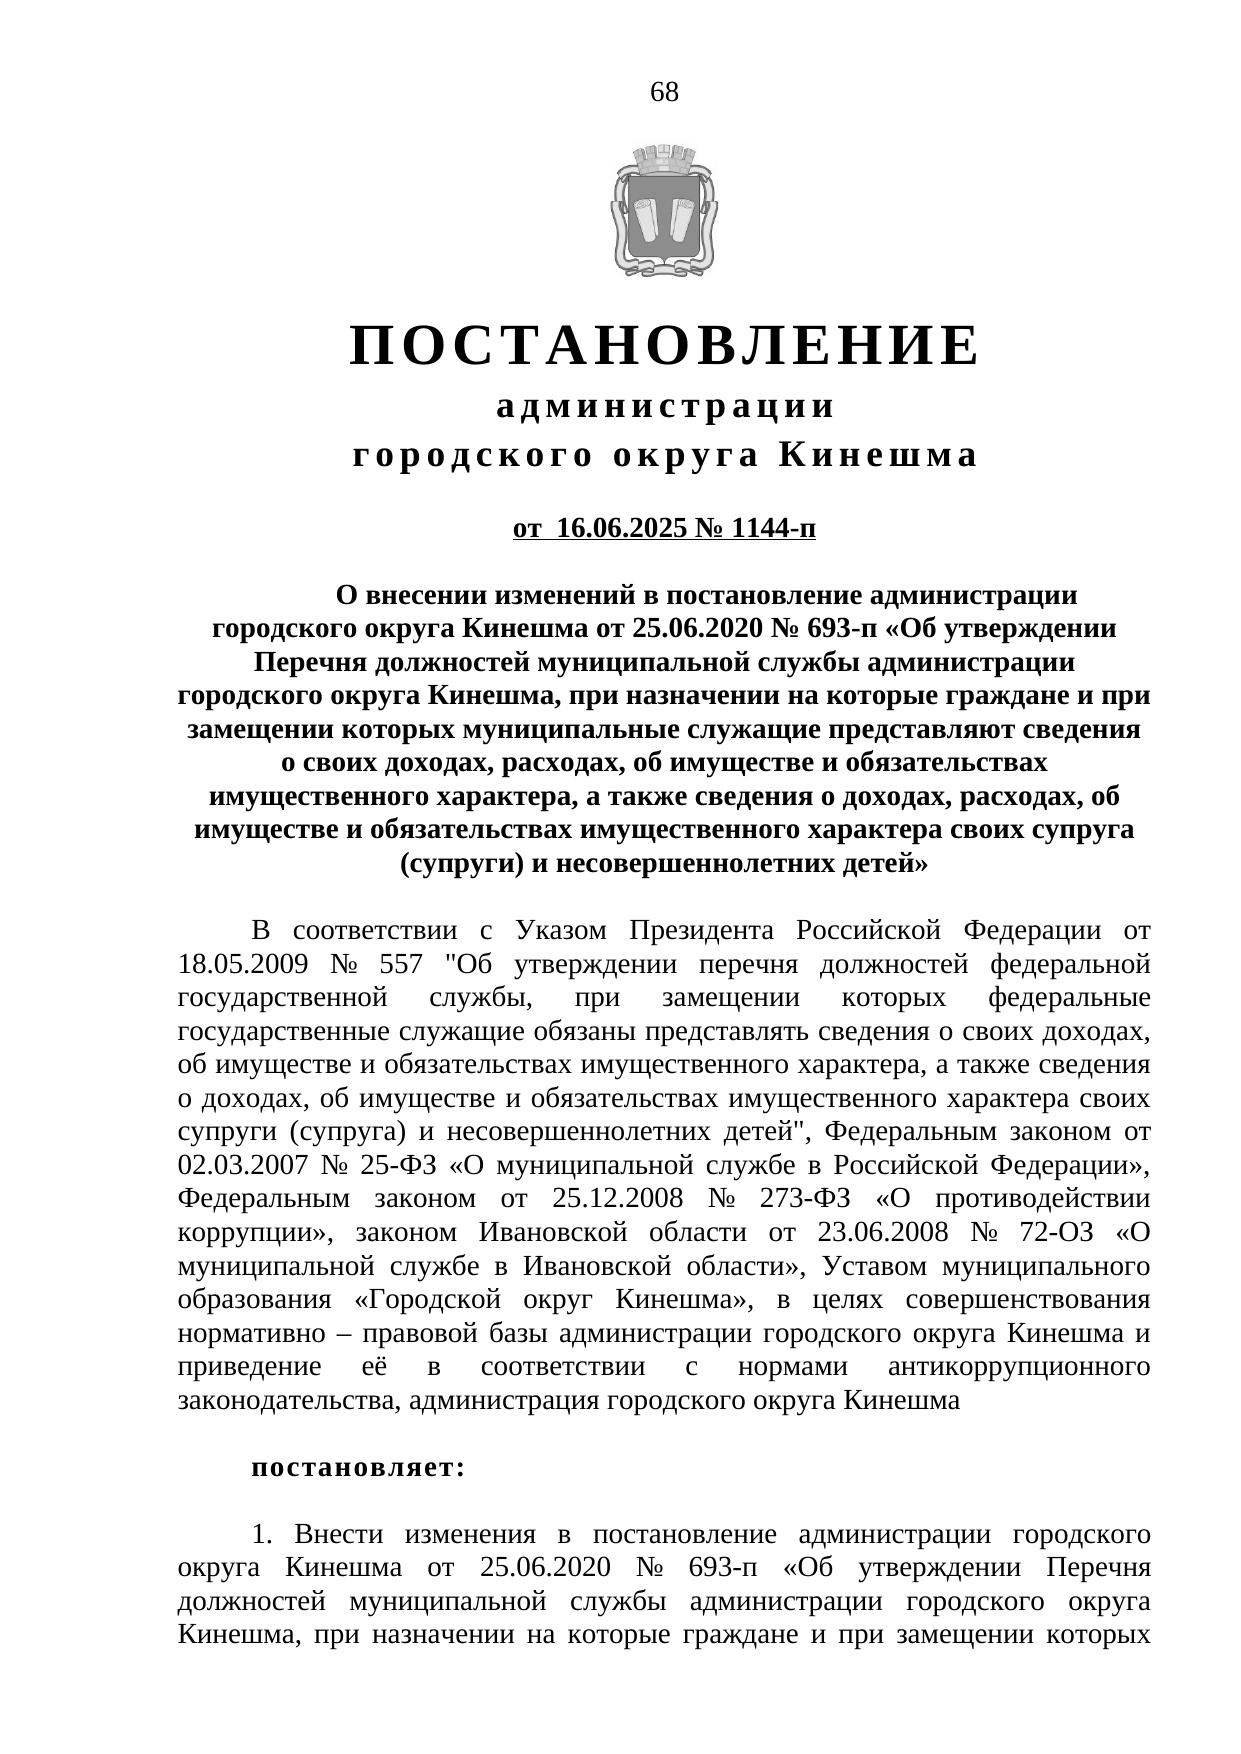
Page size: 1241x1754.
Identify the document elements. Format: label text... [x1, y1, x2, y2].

text постановляет: [177, 1449, 1152, 1482]
text В соответствии с Указом Президента Российской Федерации от 18.05.2009 № 557 "Об утверждении перечня должностей федеральной государственной службы, при замещении которых федеральные государственные служащие обязаны представлять сведения о своих доходах, об имуществе и обязательствах имущественного характера, а также сведения о доходах, об имуществе и обязательствах имущественного характера своих супруги (супруга) и несовершеннолетних детей", Федеральным законом от 02.03.2007 № 25-ФЗ «О муниципальной службе в Российской Федерации», Федеральным законом от 25.12.2008 № 273-ФЗ «О противодействии коррупции», законом Ивановской области от 23.06.2008 № 72-ОЗ «О муниципальной службе в Ивановской области», Уставом муниципального образования «Городской округ Кинешма», в целях совершенствования нормативно – правовой базы администрации городского округа Кинешма и приведение её в соответствии с нормами антикоррупционного законодательства, администрация городского округа Кинешма [177, 912, 1152, 1415]
text городского округа Кинешма [177, 427, 1152, 476]
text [177, 1516, 1152, 1650]
text ПОСТАНОВЛЕНИЕ [177, 310, 1152, 379]
text от 16.06.2025 № 1144-п [177, 510, 1152, 543]
text О внесении изменений в постановление администрации городского округа Кинешма от 25.06.2020 № 693-п «Об утверждении Перечня должностей муниципальной службы администрации городского округа Кинешма, при назначении на которые граждане и при замещении которых муниципальные служащие представляют сведения о своих доходах, расходах, об имуществе и обязательствах имущественного характера, а также сведения о доходах, расходах, об имуществе и обязательствах имущественного характера своих супруга (супруги) и несовершеннолетних детей» [177, 577, 1152, 879]
text администрации [177, 379, 1152, 427]
